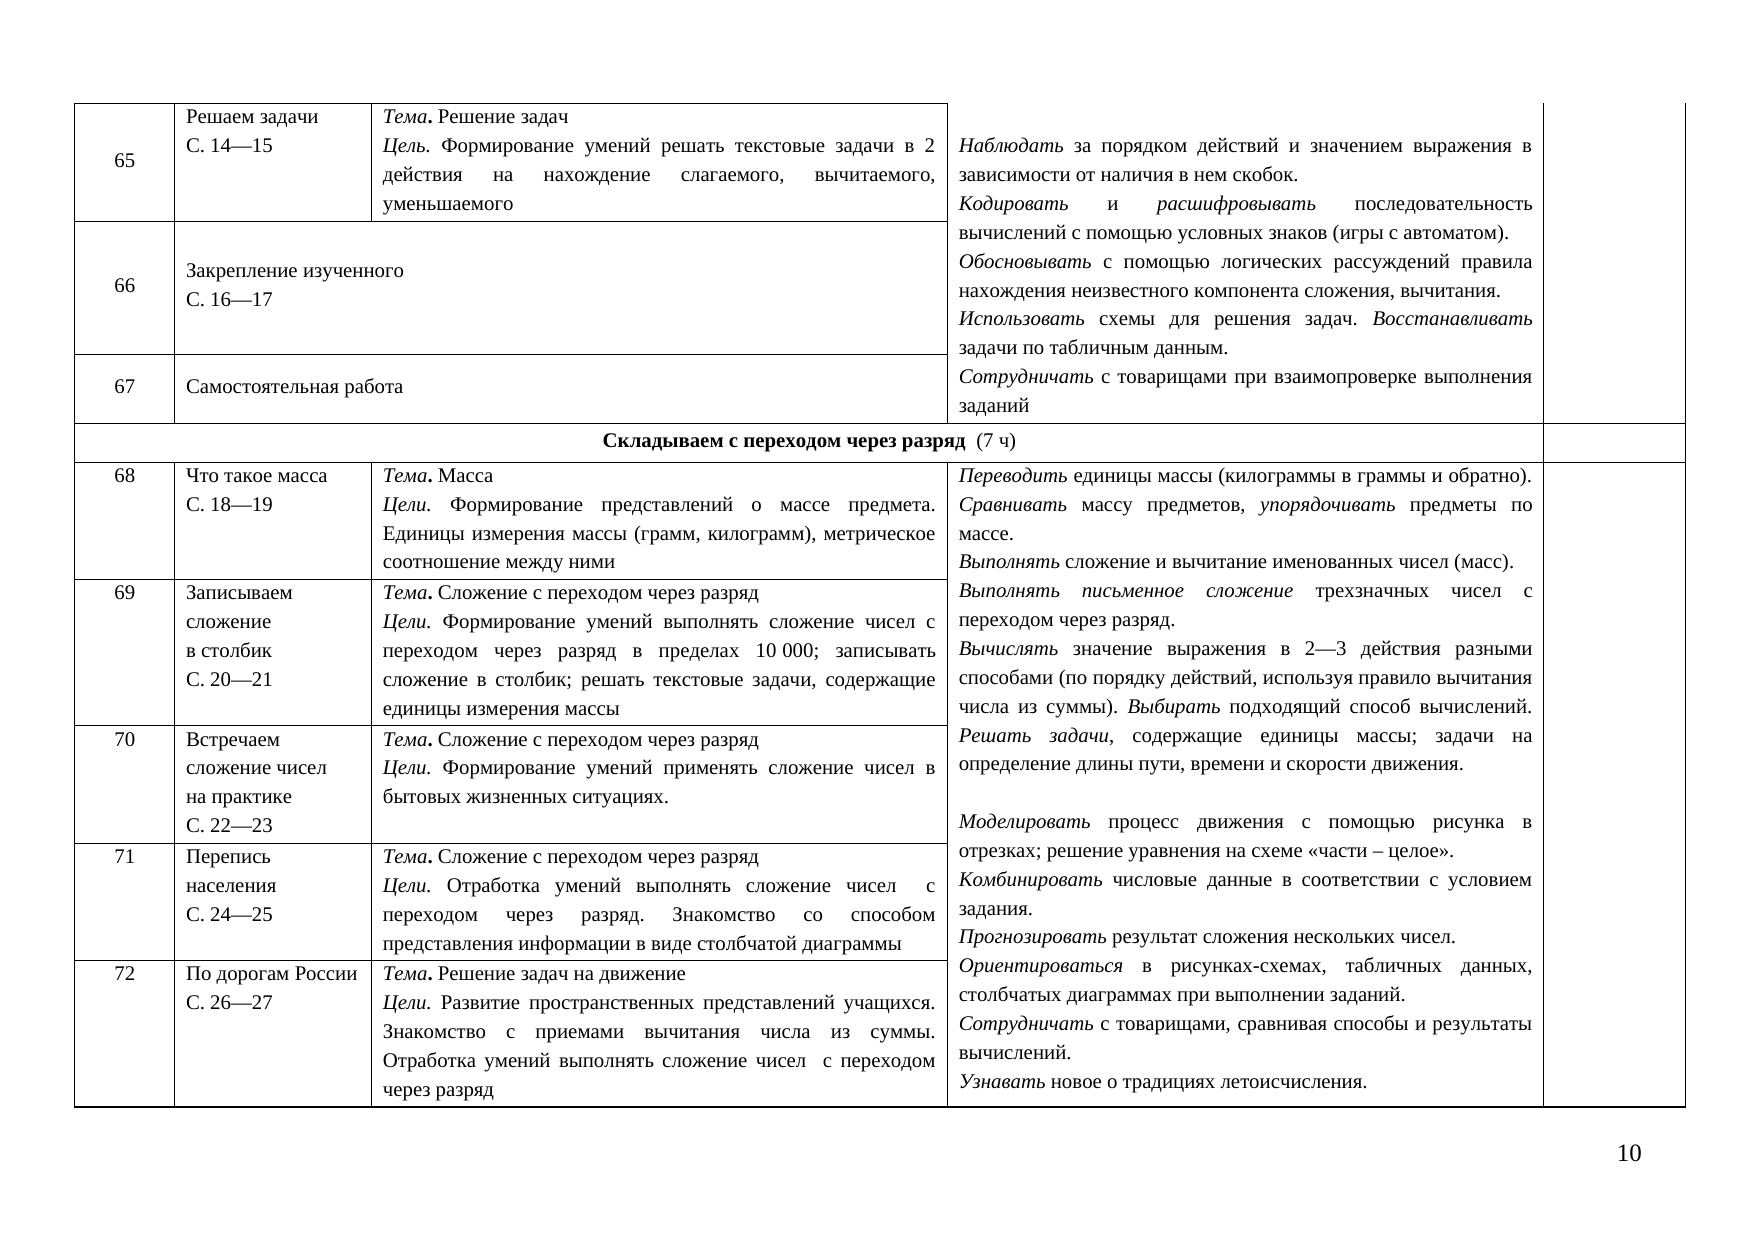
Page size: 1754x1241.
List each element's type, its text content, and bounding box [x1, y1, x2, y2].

table_cell Тема. Масса Цели. Формирование представлений о массе предмета. Единицы измерения массы (грамм, килограмм), метрическое соотношение между ними [372, 463, 947, 579]
table_cell Тема. Решение задач на движение Цели. Развитие пространственных представлений учащихся. Знакомство с приемами вычитания числа из суммы. Отработка умений выполнять сложение чисел с переходом через разряд [372, 961, 947, 1106]
table_cell Тема. Сложение с переходом через разряд Цели. Формирование умений выполнять сложение чисел с переходом через разряд в пределах 10 000; записывать сложение в столбик; решать текстовые задачи, содержащие единицы измерения массы [372, 580, 947, 725]
table_cell Тема. Сложение с переходом через разряд Цели. Отработка умений выполнять сложение чисел с переходом через разряд. Знакомство со способом представления информации в виде столбчатой диаграммы [372, 844, 947, 960]
table_cell Решаем задачи С. 14—15 [175, 104, 371, 221]
table_cell Складываем с переходом через разряд (7 ч) [75, 424, 1543, 462]
table_cell Самостоятельная работа [175, 355, 947, 423]
table_cell 67 [75, 355, 174, 423]
table_cell Записываем сложение в столбик С. 20—21 [175, 580, 371, 725]
table_cell Что такое масса С. 18—19 [175, 463, 371, 579]
table_cell 70 [75, 726, 174, 843]
table_cell По дорогам России С. 26—27 [175, 961, 371, 1106]
table_cell 69 [75, 580, 174, 725]
table_cell 71 [75, 844, 174, 960]
table_cell [1544, 463, 1685, 1106]
table_cell Тема. Решение задач Цель. Формирование умений решать текстовые задачи в 2 действия на нахождение слагаемого, вычитаемого, уменьшаемого [372, 104, 947, 221]
table_cell [1544, 424, 1685, 462]
table_cell Закрепление изученного С. 16—17 [175, 222, 947, 353]
table_cell Переводить единицы массы (килограммы в граммы и обратно). Сравнивать массу предметов, упорядочивать предметы по массе. Выполнять сложение и вычитание именованных чисел (масс). Выполнять письменное сложение трехзначных чисел с переходом через разряд. Вычислять значение выражения в 2—3 действия разными способами (по порядку действий, используя правило вычитания числа из суммы). Выбирать подходящий способ вычислений. Решать задачи, содержащие единицы массы; задачи на определение длины пути, времени и скорости движения.  Моделировать процесс движения с помощью рисунка в отрезках; решение уравнения на схеме «части – целое». Комбинировать числовые данные в соответствии с условием задания. Прогнозировать результат сложения нескольких чисел. Ориентироваться в рисунках-схемах, табличных данных, столбчатых диаграммах при выполнении заданий. Сотрудничать с товарищами, сравнивая способы и результаты вычислений. Узнавать новое о традициях летоисчисления. Пользоваться справочными материалами в конце учебника [948, 463, 1543, 1106]
table_cell Тема. Сложение с переходом через разряд Цели. Формирование умений применять сложение чисел в бытовых жизненных ситуациях. [372, 726, 947, 843]
table_cell Встречаем сложение чисел на практике С. 22—23 [175, 726, 371, 843]
table_cell 65 [75, 104, 174, 221]
table_cell 68 [75, 463, 174, 579]
table_cell 72 [75, 961, 174, 1106]
table_cell 66 [75, 222, 174, 353]
table_cell Перепись населения С. 24—25 [175, 844, 371, 960]
